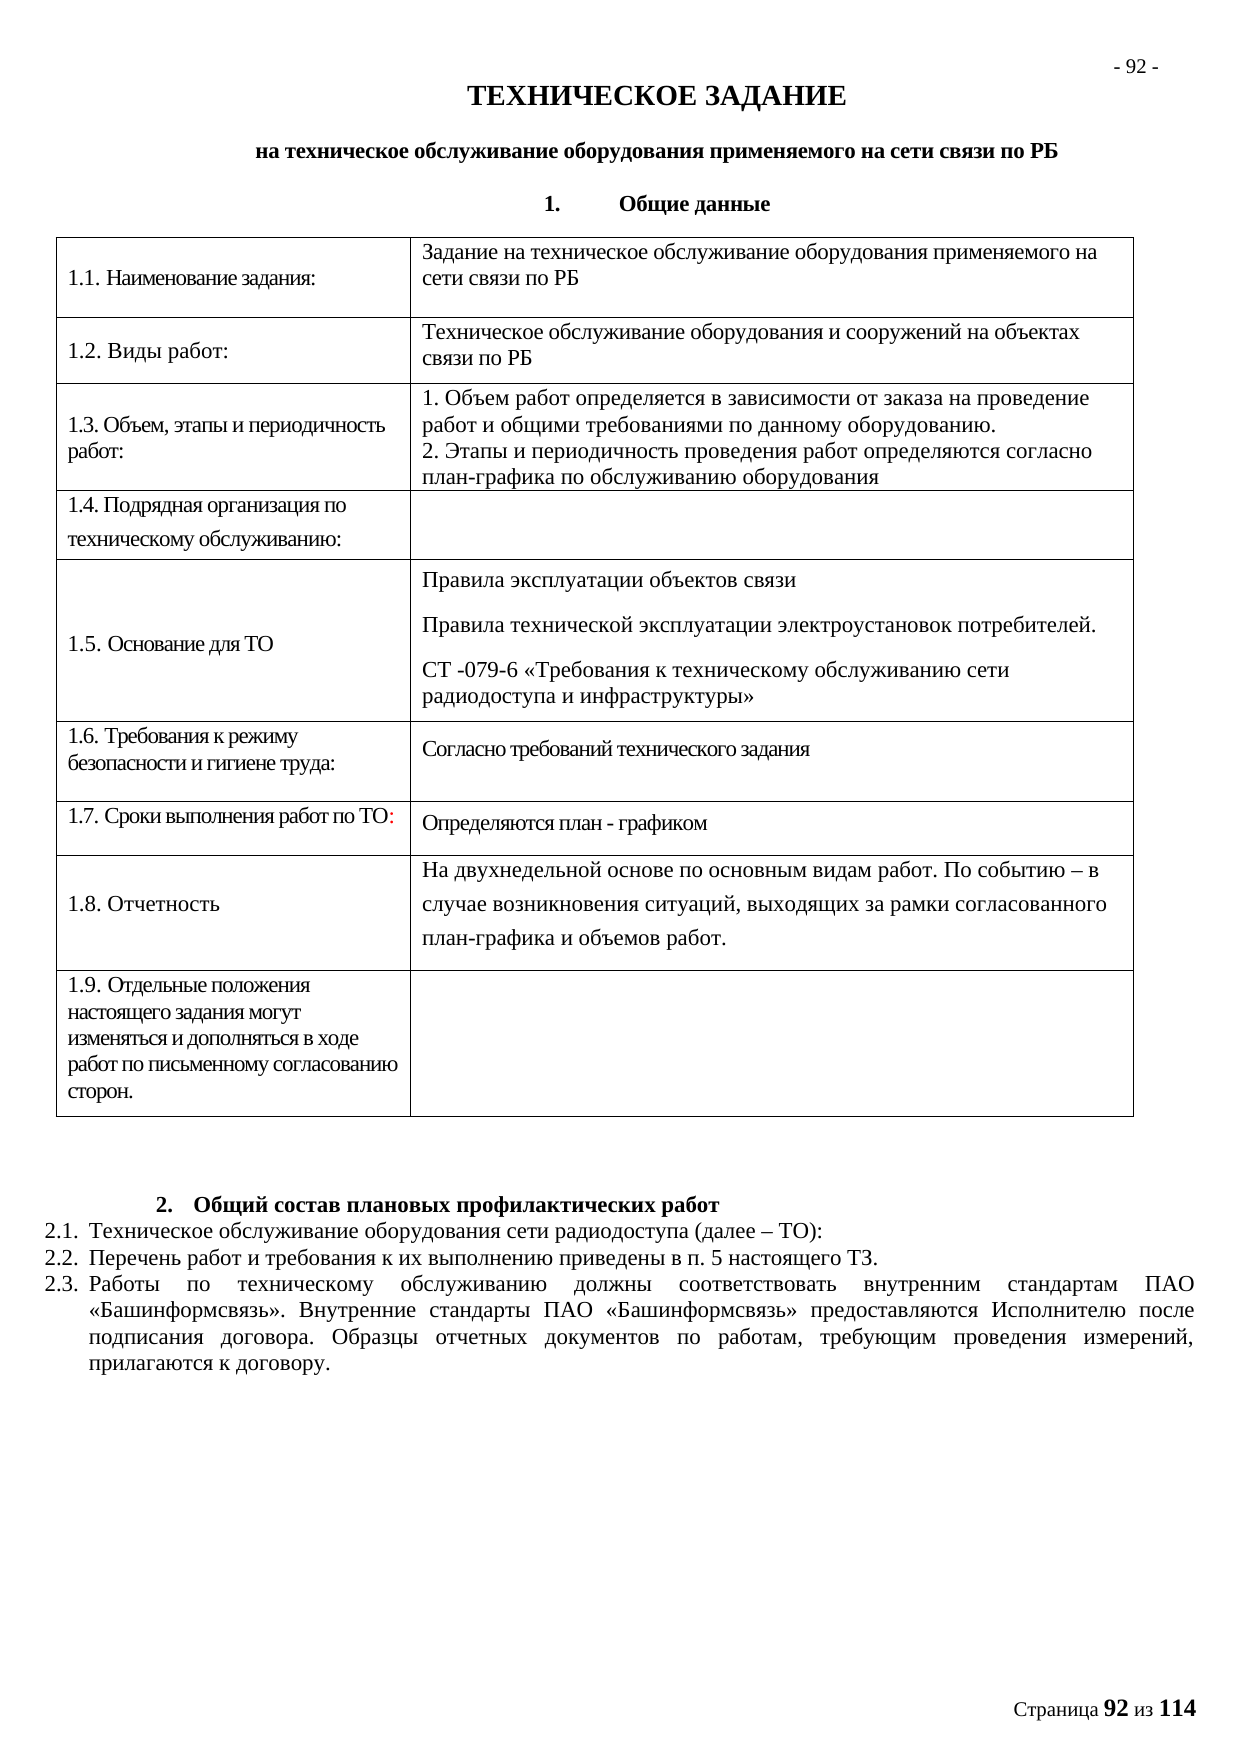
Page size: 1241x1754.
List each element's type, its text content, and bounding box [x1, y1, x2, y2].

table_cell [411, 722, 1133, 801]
list Общий состав плановых профилактических работ [156, 1191, 1196, 1217]
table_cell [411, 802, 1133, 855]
list Перечень работ и требования к их выполнению приведены в п. 5 настоящего ТЗ. [44, 1244, 1196, 1270]
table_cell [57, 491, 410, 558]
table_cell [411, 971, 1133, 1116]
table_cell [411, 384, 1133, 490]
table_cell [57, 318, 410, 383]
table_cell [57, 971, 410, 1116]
list Работы по техническому обслуживанию должны соответствовать внутренним стандартам ПАО «Башинформсвязь». Внутренние стандарты ПАО «Башинформсвязь» предоставляются Исполнителю после подписания договора. Образцы отчетных документов по работам, требующим проведения измерений, прилагаются к договору. [44, 1270, 1196, 1376]
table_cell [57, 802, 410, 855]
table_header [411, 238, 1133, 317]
title ТЕХНИЧЕСКОЕ ЗАДАНИЕ [118, 78, 1196, 111]
text 1. Общие данные [118, 190, 1196, 217]
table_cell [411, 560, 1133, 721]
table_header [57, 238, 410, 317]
list Техническое обслуживание оборудования сети радиодоступа (далее – ТО): [44, 1217, 1196, 1244]
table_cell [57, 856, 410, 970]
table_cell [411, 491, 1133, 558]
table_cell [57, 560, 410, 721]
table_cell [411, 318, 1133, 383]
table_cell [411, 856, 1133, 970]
text на техническое обслуживание оборудования применяемого на сети связи по РБ [118, 138, 1196, 164]
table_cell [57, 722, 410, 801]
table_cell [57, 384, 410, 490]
